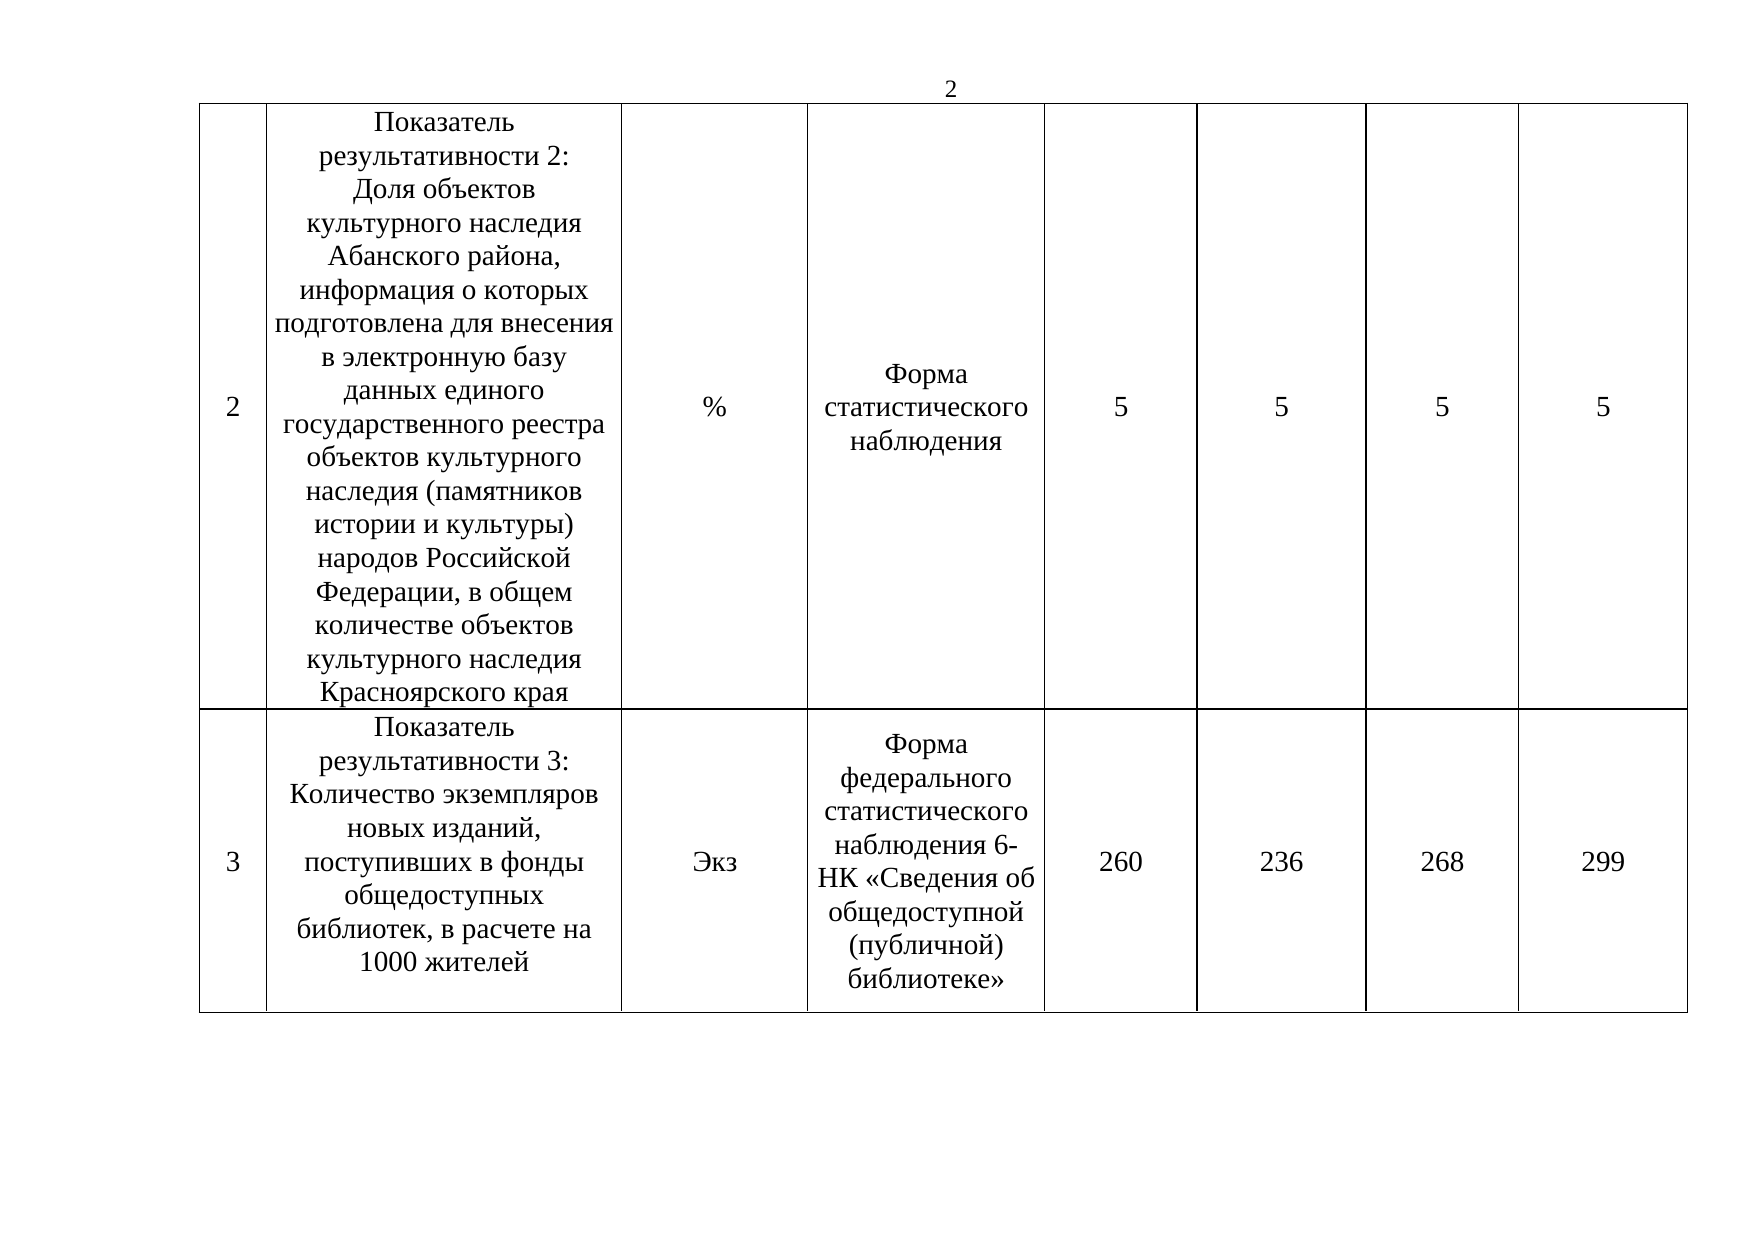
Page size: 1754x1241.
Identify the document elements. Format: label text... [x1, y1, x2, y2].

table_cell 299 [1519, 710, 1687, 1011]
table_cell Показатель результативности 3: Количество экземпляров новых изданий, поступивших в фонды общедоступных библиотек, в расчете на 1000 жителей [267, 710, 621, 1011]
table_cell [808, 710, 1044, 1011]
table_cell 5 [1198, 104, 1365, 708]
table_cell 268 [1367, 710, 1518, 1011]
table_cell 260 [1045, 710, 1196, 1011]
table_cell 5 [1045, 104, 1196, 708]
table_cell Форма статистического наблюдения [808, 104, 1044, 708]
table_cell 2 [200, 104, 266, 708]
table_cell 236 [1198, 710, 1365, 1011]
table_cell 5 [1367, 104, 1518, 708]
table_cell Показатель результативности 2: Доля объектов культурного наследия Абанского района, информация о которых подготовлена для внесения в электронную базу данных единого государственного реестра объектов культурного наследия (памятников истории и культуры) народов Российской Федерации, в общем количестве объектов культурного наследия Красноярского края [267, 104, 621, 708]
table_cell % [622, 104, 807, 708]
table_cell 3 [200, 710, 266, 1011]
table_cell 5 [1519, 104, 1687, 708]
table_cell Экз [622, 710, 807, 1011]
